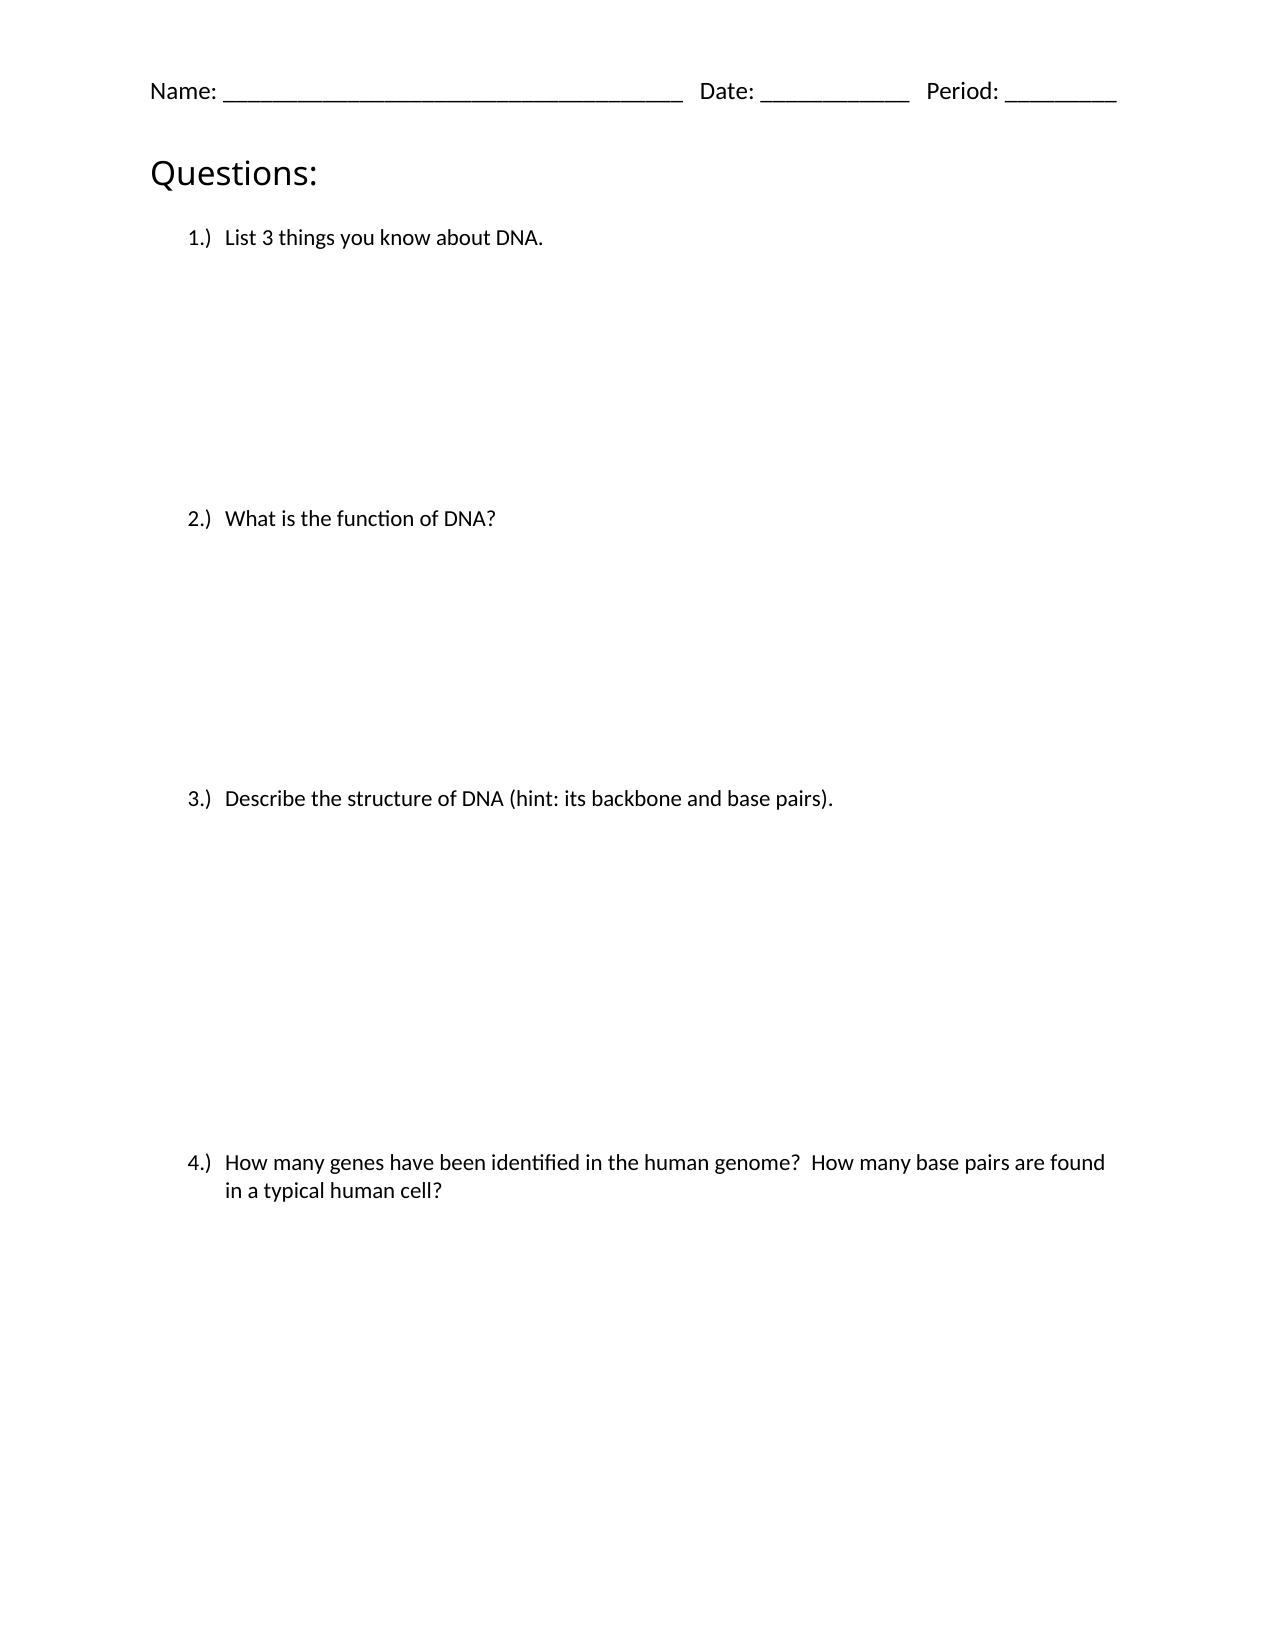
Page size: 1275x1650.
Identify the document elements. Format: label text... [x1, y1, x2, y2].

list What is the function of DNA? [187, 504, 1125, 532]
list List 3 things you know about DNA. [187, 223, 1125, 251]
list Describe the structure of DNA (hint: its backbone and base pairs). [187, 784, 1125, 812]
list How many genes have been identified in the human genome? How many base pairs are found in a typical human cell? [187, 1148, 1125, 1204]
text Questions: [150, 150, 1125, 195]
